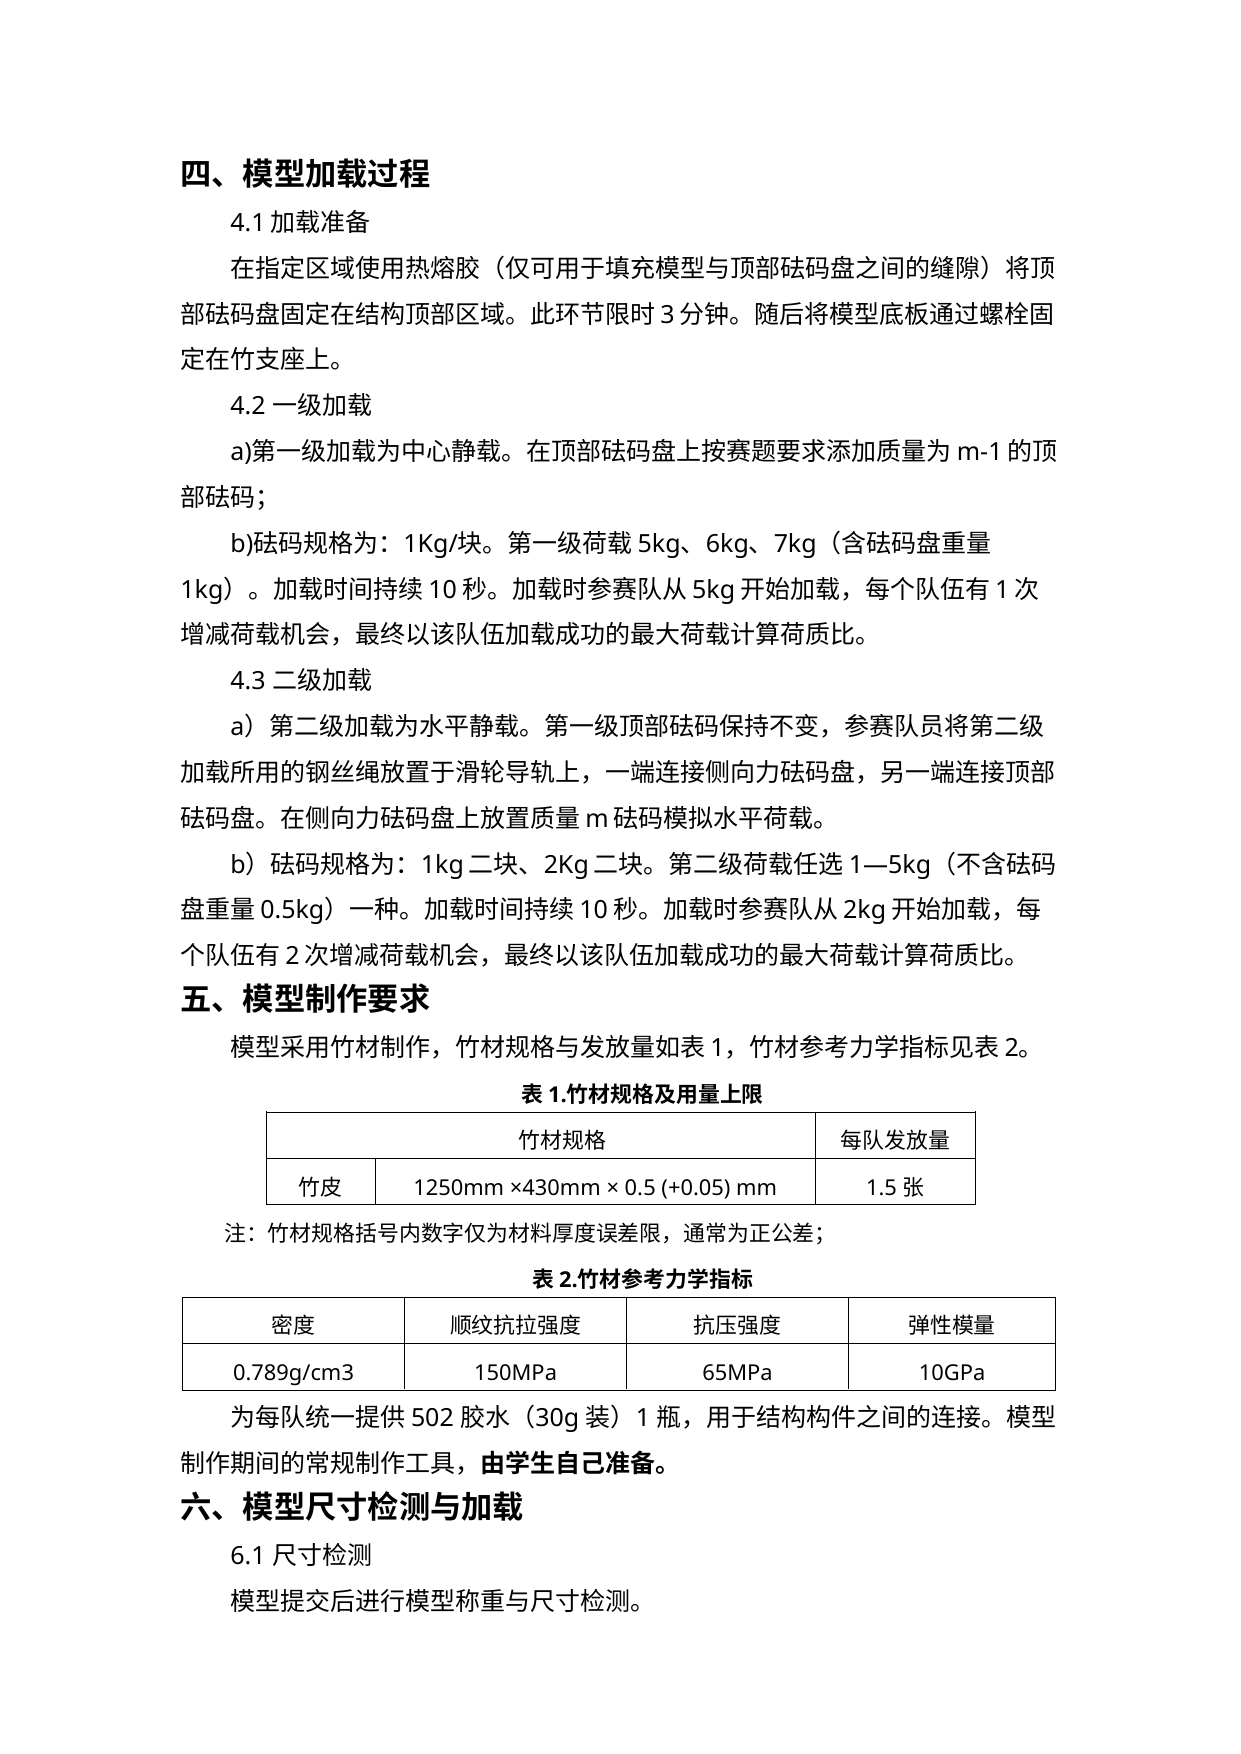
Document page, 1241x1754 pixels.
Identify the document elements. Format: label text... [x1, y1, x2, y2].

table_header 每队发放量 [816, 1113, 975, 1158]
text a）第二级加载为水平静载。第一级顶部砝码保持不变，参赛队员将第二级加载所用的钢丝绳放置于滑轮导轨上，一端连接侧向力砝码盘，另一端连接顶部砝码盘。在侧向力砝码盘上放置质量m砝码模拟水平荷载。 [180, 699, 1061, 836]
text b)砝码规格为：1Kg/块。第一级荷载5kg、6kg、7kg（含砝码盘重量1kg）。加载时间持续10秒。加载时参赛队从5kg开始加载，每个队伍有1次增减荷载机会，最终以该队伍加载成功的最大荷载计算荷质比。 [180, 516, 1061, 653]
table_header 密度 [183, 1298, 404, 1343]
table_cell 150MPa [405, 1344, 626, 1389]
table_header 顺纹抗拉强度 [405, 1298, 626, 1343]
text 为每队统一提供 502 胶水（30g 装）1 瓶，用于结构构件之间的连接。模型制作期间的常规制作工具，由学生自己准备。 [180, 1390, 1061, 1482]
text 表1.竹材规格及用量上限 [180, 1066, 1061, 1111]
table_cell 0.789g/cm3 [183, 1344, 404, 1389]
text 六、模型尺寸检测与加载 [180, 1482, 1061, 1527]
text 4.1加载准备 [180, 195, 1061, 241]
text 4.2 一级加载 [180, 378, 1061, 424]
table_header 弹性模量 [849, 1298, 1055, 1343]
text 4.3 二级加载 [180, 653, 1061, 699]
table_cell 竹皮 [267, 1159, 375, 1204]
text 6.1 尺寸检测 [180, 1527, 1061, 1573]
table_cell 65MPa [627, 1344, 848, 1389]
text 模型提交后进行模型称重与尺寸检测。 [180, 1573, 1061, 1619]
text 表2.竹材参考力学指标 [180, 1251, 1061, 1297]
text 五、模型制作要求 [180, 974, 1061, 1020]
text 模型采用竹材制作，竹材规格与发放量如表1，竹材参考力学指标见表2。 [180, 1020, 1061, 1066]
text b）砝码规格为：1kg二块、2Kg二块。第二级荷载任选1—5kg（不含砝码盘重量0.5kg）一种。加载时间持续10秒。加载时参赛队从2kg开始加载，每个队伍有2次增减荷载机会，最终以该队伍加载成功的最大荷载计算荷质比。 [180, 836, 1061, 974]
text a)第一级加载为中心静载。在顶部砝码盘上按赛题要求添加质量为m-1的顶部砝码； [180, 424, 1061, 516]
table_cell 1250mm ×430mm × 0.5 (+0.05) mm [376, 1159, 815, 1204]
table_header 竹材规格 [267, 1113, 815, 1158]
text 在指定区域使用热熔胶（仅可用于填充模型与顶部砝码盘之间的缝隙）将顶部砝码盘固定在结构顶部区域。此环节限时3分钟。随后将模型底板通过螺栓固定在竹支座上。 [180, 241, 1061, 378]
text 注：竹材规格括号内数字仅为材料厚度误差限，通常为正公差； [180, 1205, 1061, 1251]
text 四、模型加载过程 [180, 149, 1061, 195]
table_cell 1.5 张 [816, 1159, 975, 1204]
table_header 抗压强度 [627, 1298, 848, 1343]
table_cell 10GPa [849, 1344, 1055, 1389]
